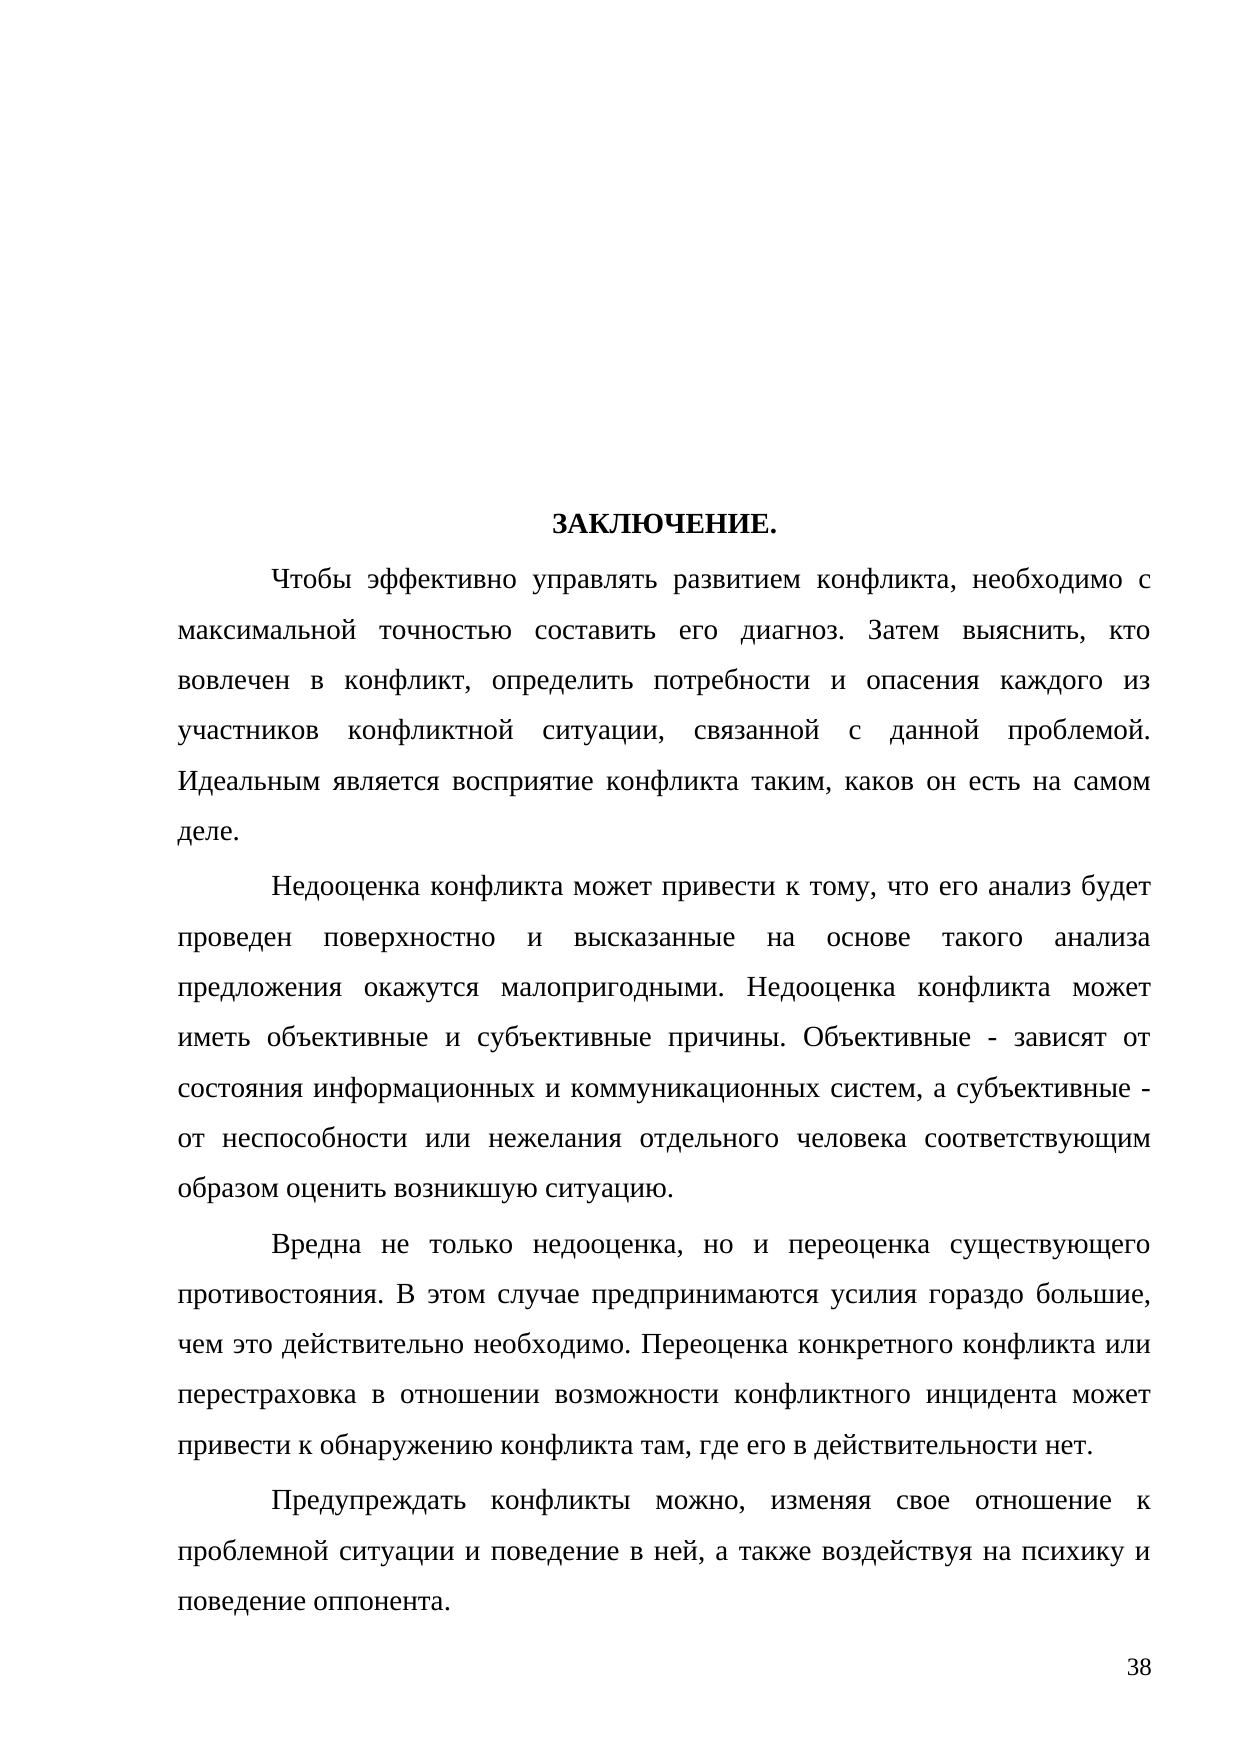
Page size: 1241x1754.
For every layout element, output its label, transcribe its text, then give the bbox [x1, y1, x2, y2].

text ЗАКЛЮЧЕНИЕ. [177, 506, 1152, 539]
text Предупреждать конфликты можно, изменяя свое отношение к проблемной ситуации и поведение в ней, а также воздействуя на психику и поведение оппонента. [177, 1482, 1152, 1617]
text Чтобы эффективно управлять развитием конфликта, необходимо с максимальной точностью составить его диагноз. Затем выяснить, кто вовлечен в конфликт, определить потребности и опасения каждого из участников конфликтной ситуации, связанной с данной проблемой. Идеальным является восприятие конфликта таким, каков он есть на самом деле. [177, 561, 1152, 847]
text Вредна не только недооценка, но и переоценка существующего противостояния. В этом случае предпринимаются усилия гораздо большие, чем это действительно необходимо. Переоценка конкретного конфликта или перестраховка в отношении возможности конфликтного инцидента может привести к обнаружению конфликта там, где его в действительности нет. [177, 1226, 1152, 1461]
text Недооценка конфликта может привести к тому, что его анализ будет проведен поверхностно и высказанные на основе такого анализа предложения окажутся малопригодными. Недооценка конфликта может иметь объективные и субъективные причины. Объективные - зависят от состояния информационных и коммуникационных систем, а субъективные - от неспособности или нежелания отдельного человека соответствующим образом оценить возникшую ситуацию. [177, 868, 1152, 1204]
